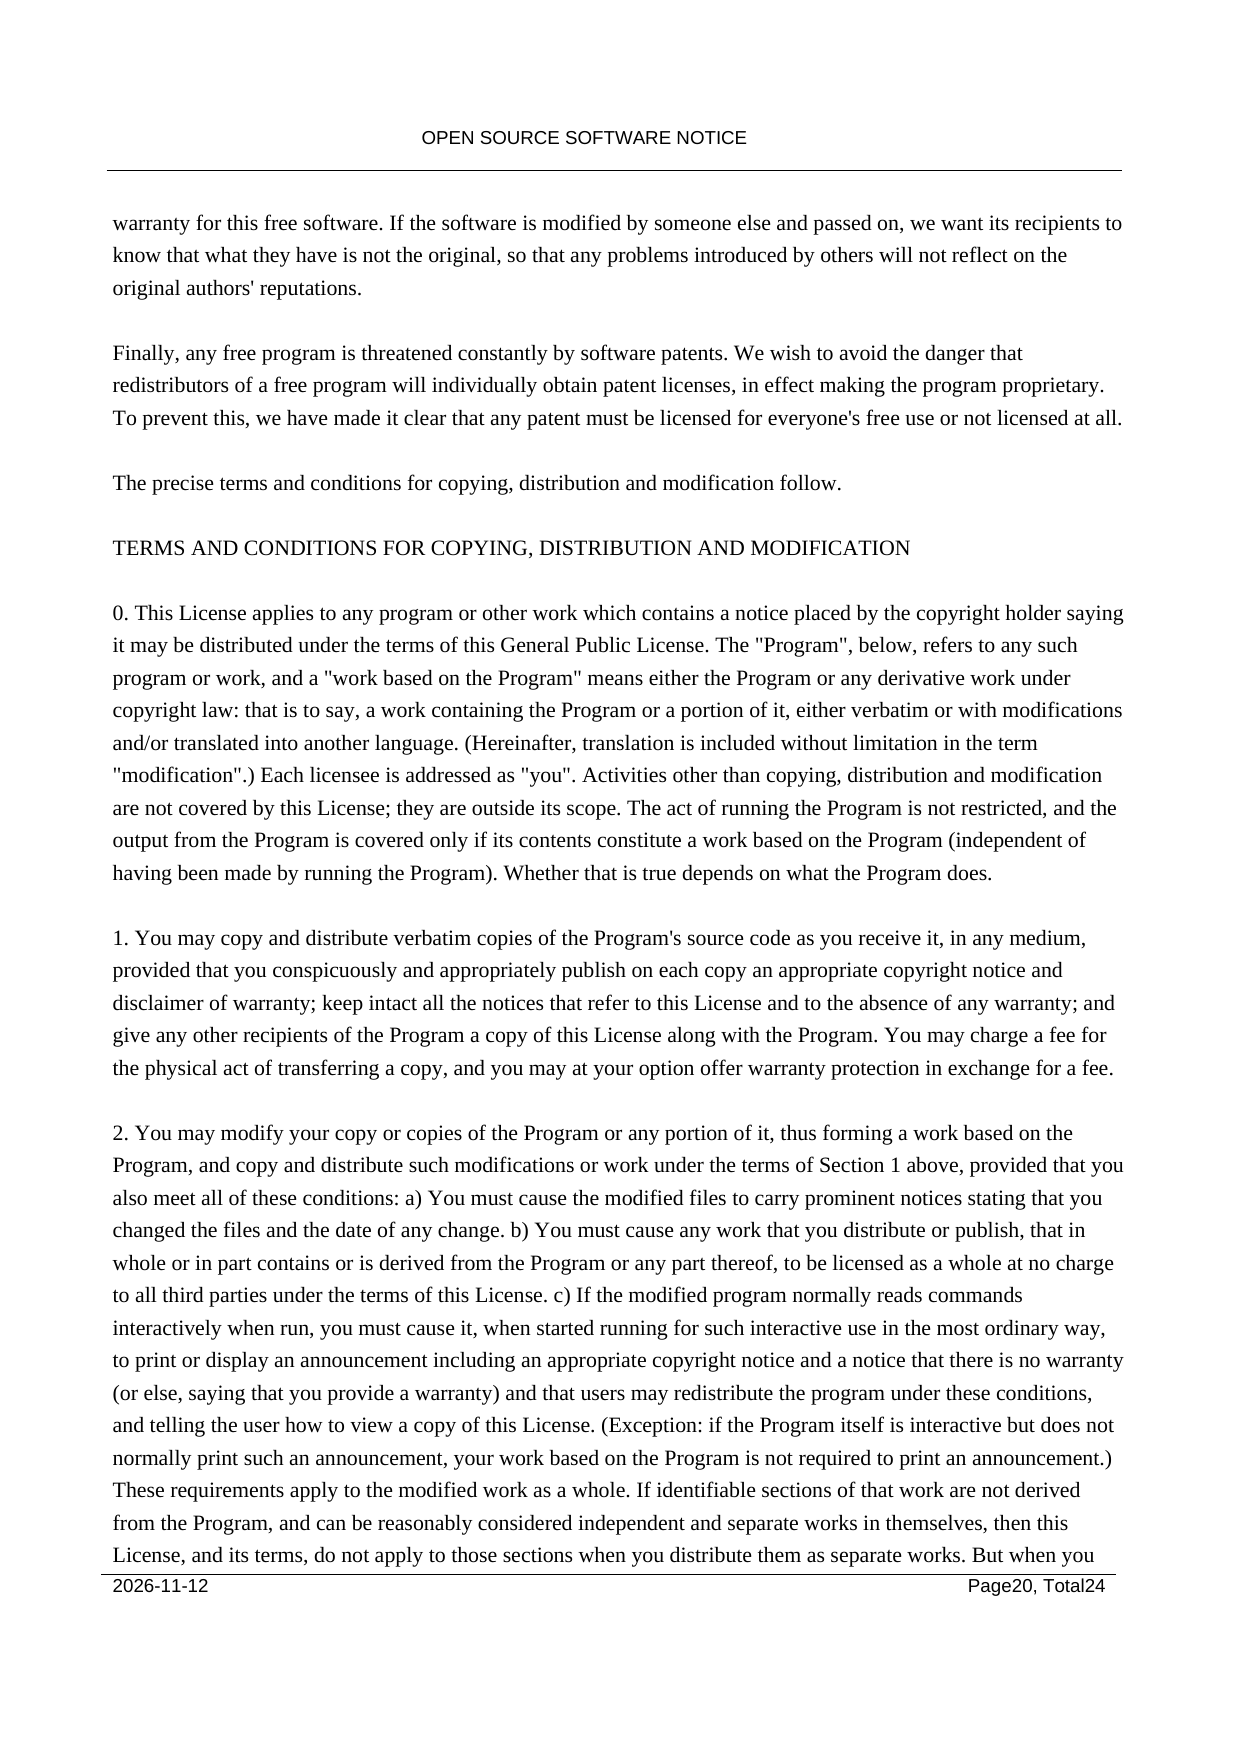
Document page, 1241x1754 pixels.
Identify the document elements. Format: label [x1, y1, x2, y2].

text [112, 206, 1128, 1571]
